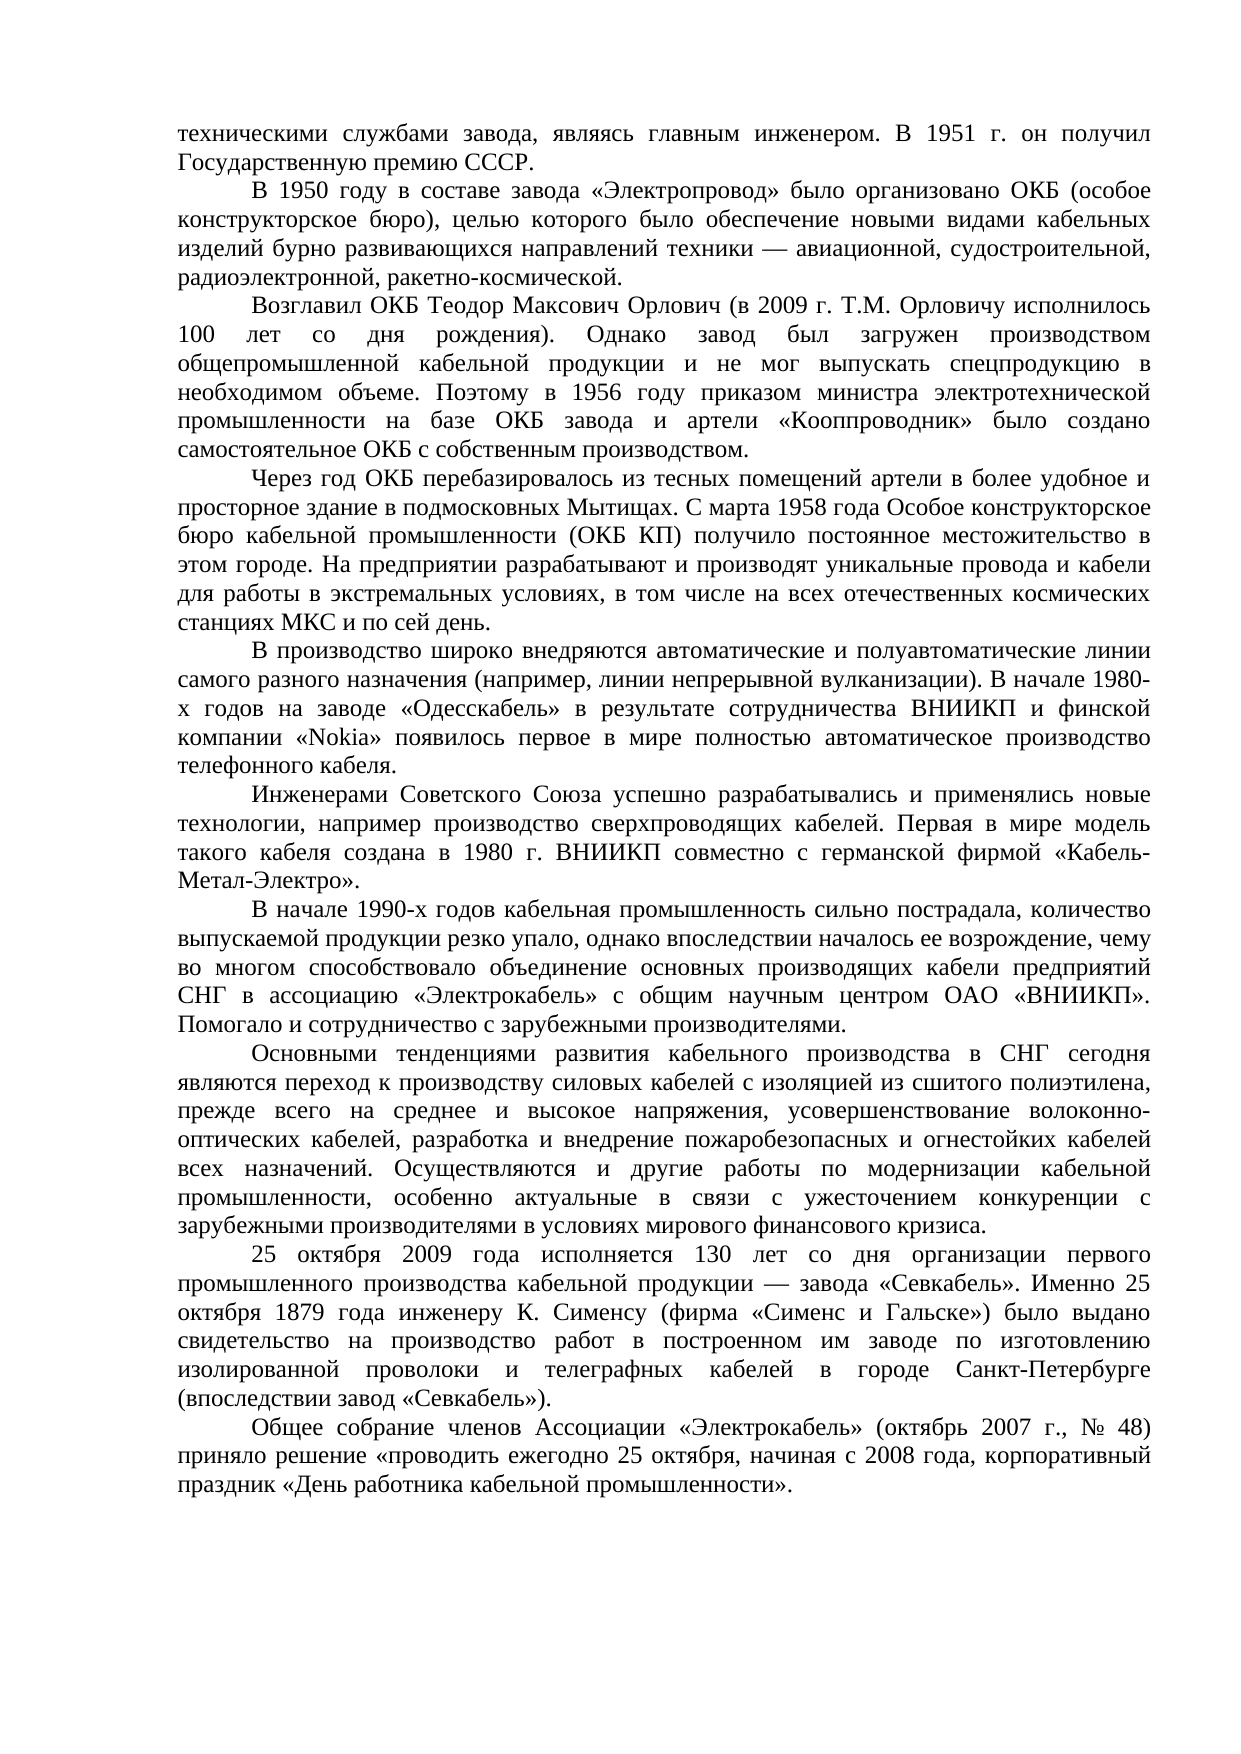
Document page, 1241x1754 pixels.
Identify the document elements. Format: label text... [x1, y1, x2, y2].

text 25 октября 2009 года исполняется 130 лет со дня организации первого промышленного производства кабельной продукции — завода «Севкабель». Именно 25 октября 1879 года инженеру К. Сименсу (фирма «Сименс и Гальске») было выдано свидетельство на производство работ в построенном им заводе по изготовлению изолированной проволоки и телеграфных кабелей в городе Санкт-Петербурге (впоследствии завод «Севкабель»). [177, 1239, 1152, 1412]
text В начале 1990-х годов кабельная промышленность сильно пострадала, количество выпускаемой продукции резко упало, однако впоследствии началось ее возрождение, чему во многом способствовало объединение основных производящих кабели предприятий СНГ в ассоциацию «Электрокабель» с общим научным центром ОАО «ВНИИКП». Помогало и сотрудничество с зарубежными производителями. [177, 894, 1152, 1038]
text В 1950 году в составе завода «Электропровод» было организовано ОКБ (особое конструкторское бюро), целью которого было обеспечение новыми видами кабельных изделий бурно развивающихся направлений техники — авиационной, судостроительной, радиоэлектронной, ракетно-космической. [177, 176, 1152, 291]
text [177, 118, 1152, 176]
text Через год ОКБ перебазировалось из тесных помещений артели в более удобное и просторное здание в подмосковных Мытищах. С марта 1958 года Особое конструкторское бюро кабельной промышленности (ОКБ КП) получило постоянное местожительство в этом городе. На предприятии разрабатывают и производят уникальные провода и кабели для работы в экстремальных условиях, в том числе на всех отечественных космических станциях МКС и по сей день. [177, 463, 1152, 636]
text Основными тенденциями развития кабельного производства в СНГ сегодня являются переход к производству силовых кабелей с изоляцией из сшитого полиэтилена, прежде всего на среднее и высокое напряжения, усовершенствование волоконно-оптических кабелей, разработка и внедрение пожаробезопасных и огнестойких кабелей всех назначений. Осуществляются и другие работы по модернизации кабельной промышленности, особенно актуальные в связи с ужесточением конкуренции с зарубежными производителями в условиях мирового финансового кризиса. [177, 1038, 1152, 1239]
text Общее собрание членов Ассоциации «Электрокабель» (октябрь 2007 г., № 48) приняло решение «проводить ежегодно 25 октября, начиная с 2008 года, корпоративный праздник «День работника кабельной промышленности». [177, 1412, 1152, 1498]
text Возглавил ОКБ Теодор Максович Орлович (в 2009 г. Т.М. Орловичу исполнилось 100 лет со дня рождения). Однако завод был загружен производством общепромышленной кабельной продукции и не мог выпускать спецпродукцию в необходимом объеме. Поэтому в 1956 году приказом министра электротехнической промышленности на базе ОКБ завода и артели «Кооппроводник» было создано самостоятельное ОКБ с собственным производством. [177, 291, 1152, 463]
text Инженерами Советского Союза успешно разрабатывались и применялись новые технологии, например производство сверхпроводящих кабелей. Первая в мире модель такого кабеля создана в 1980 г. ВНИИКП совместно с германской фирмой «Кабель-Метал-Электро». [177, 779, 1152, 894]
text В производство широко внедряются автоматические и полуавтоматические линии самого разного назначения (например, линии непрерывной вулканизации). В начале 1980-х годов на заводе «Одесскабель» в результате сотрудничества ВНИИКП и финской компании «Nokia» появилось первое в мире полностью автоматическое производство телефонного кабеля. [177, 636, 1152, 779]
